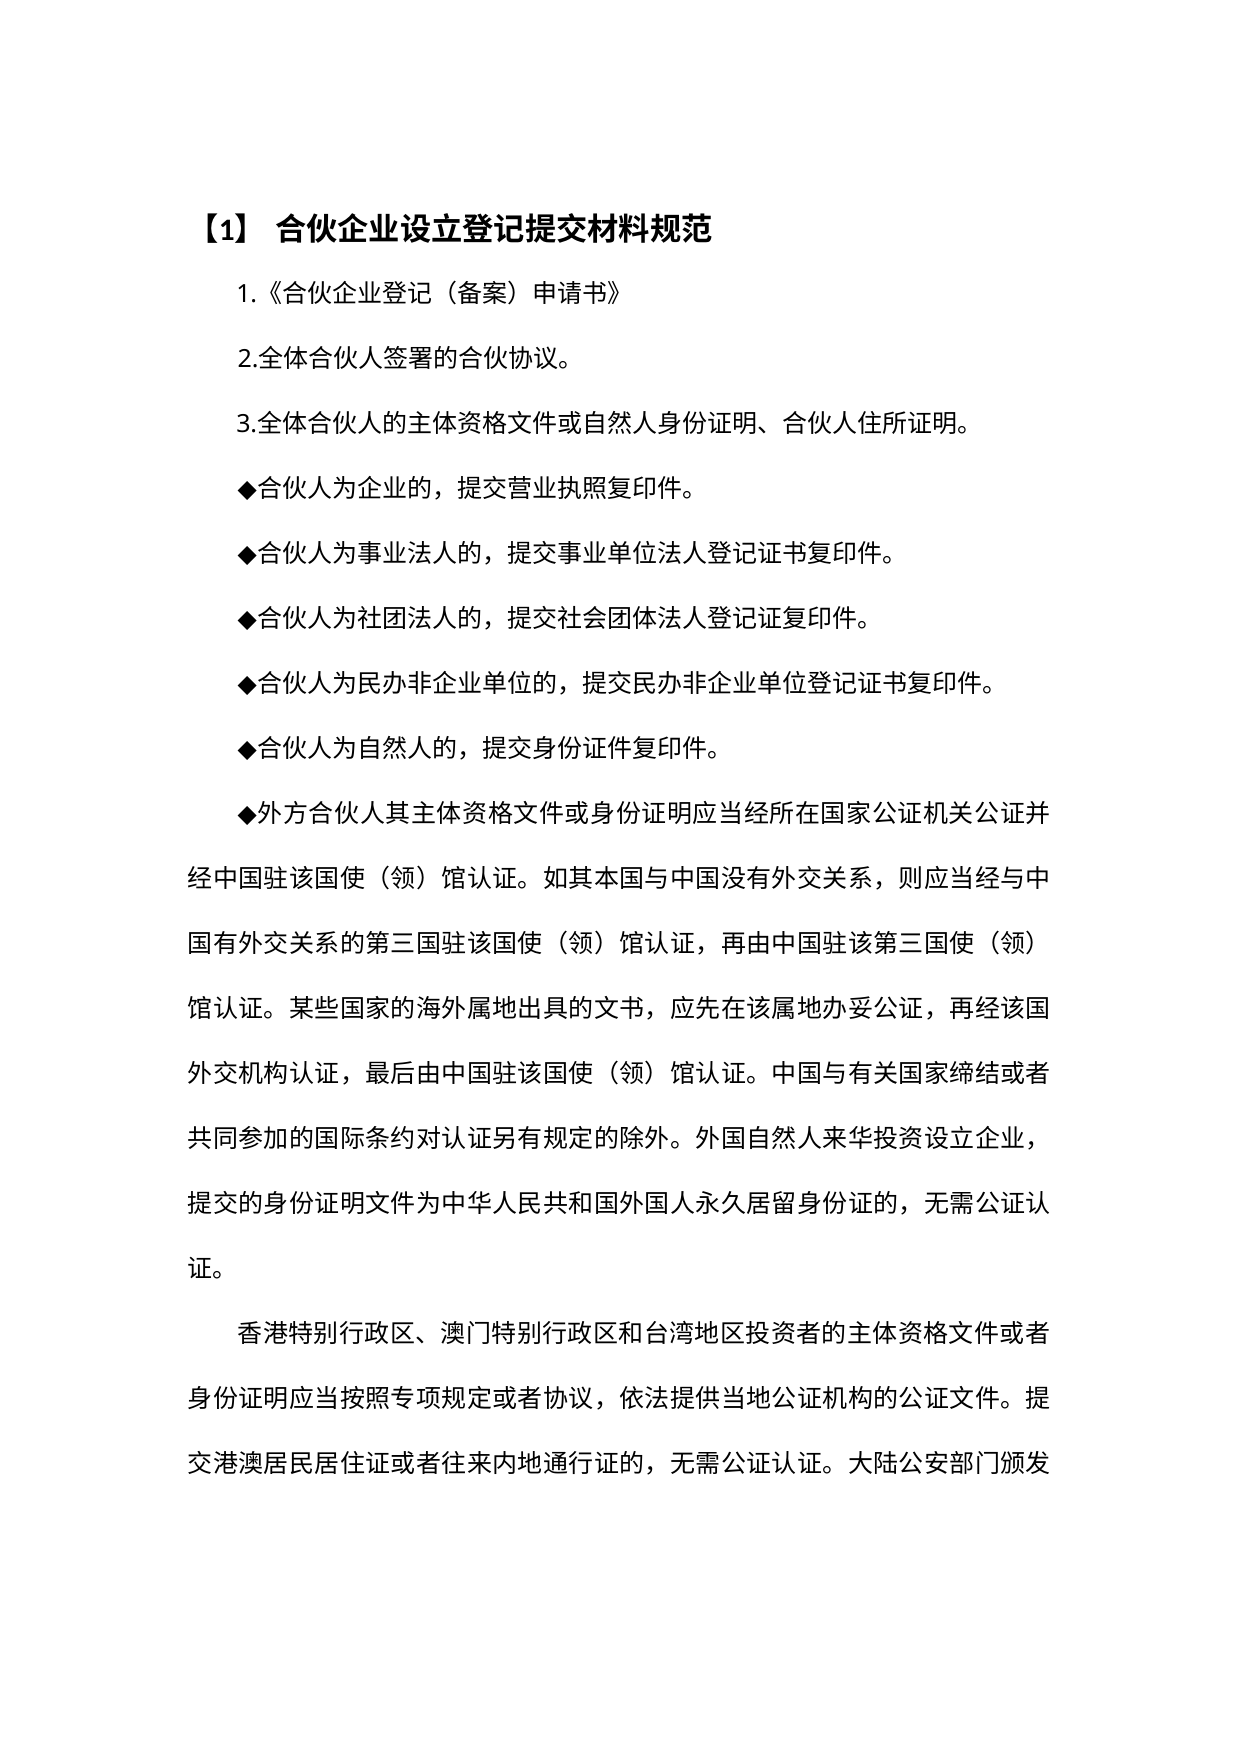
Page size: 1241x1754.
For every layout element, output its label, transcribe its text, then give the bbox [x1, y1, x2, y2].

text ◆合伙人为企业的，提交营业执照复印件。 [187, 454, 1053, 519]
text ◆合伙人为社团法人的，提交社会团体法人登记证复印件。 [187, 584, 1053, 649]
text ◆合伙人为事业法人的，提交事业单位法人登记证书复印件。 [187, 519, 1053, 584]
text ◆合伙人为自然人的，提交身份证件复印件。 [187, 714, 1053, 779]
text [187, 1299, 1053, 1494]
subtitle 合伙企业设立登记提交材料规范 [187, 194, 1053, 259]
text 3.全体合伙人的主体资格文件或自然人身份证明、合伙人住所证明。 [187, 389, 1053, 454]
text 1.《合伙企业登记（备案）申请书》 [187, 259, 1053, 324]
text 2.全体合伙人签署的合伙协议。 [187, 324, 1053, 389]
text ◆合伙人为民办非企业单位的，提交民办非企业单位登记证书复印件。 [187, 649, 1053, 714]
text ◆外方合伙人其主体资格文件或身份证明应当经所在国家公证机关公证并经中国驻该国使（领）馆认证。如其本国与中国没有外交关系，则应当经与中国有外交关系的第三国驻该国使（领）馆认证，再由中国驻该第三国使（领）馆认证。某些国家的海外属地出具的文书，应先在该属地办妥公证，再经该国外交机构认证，最后由中国驻该国使（领）馆认证。中国与有关国家缔结或者共同参加的国际条约对认证另有规定的除外。外国自然人来华投资设立企业，提交的身份证明文件为中华人民共和国外国人永久居留身份证的，无需公证认证。 [187, 779, 1053, 1299]
